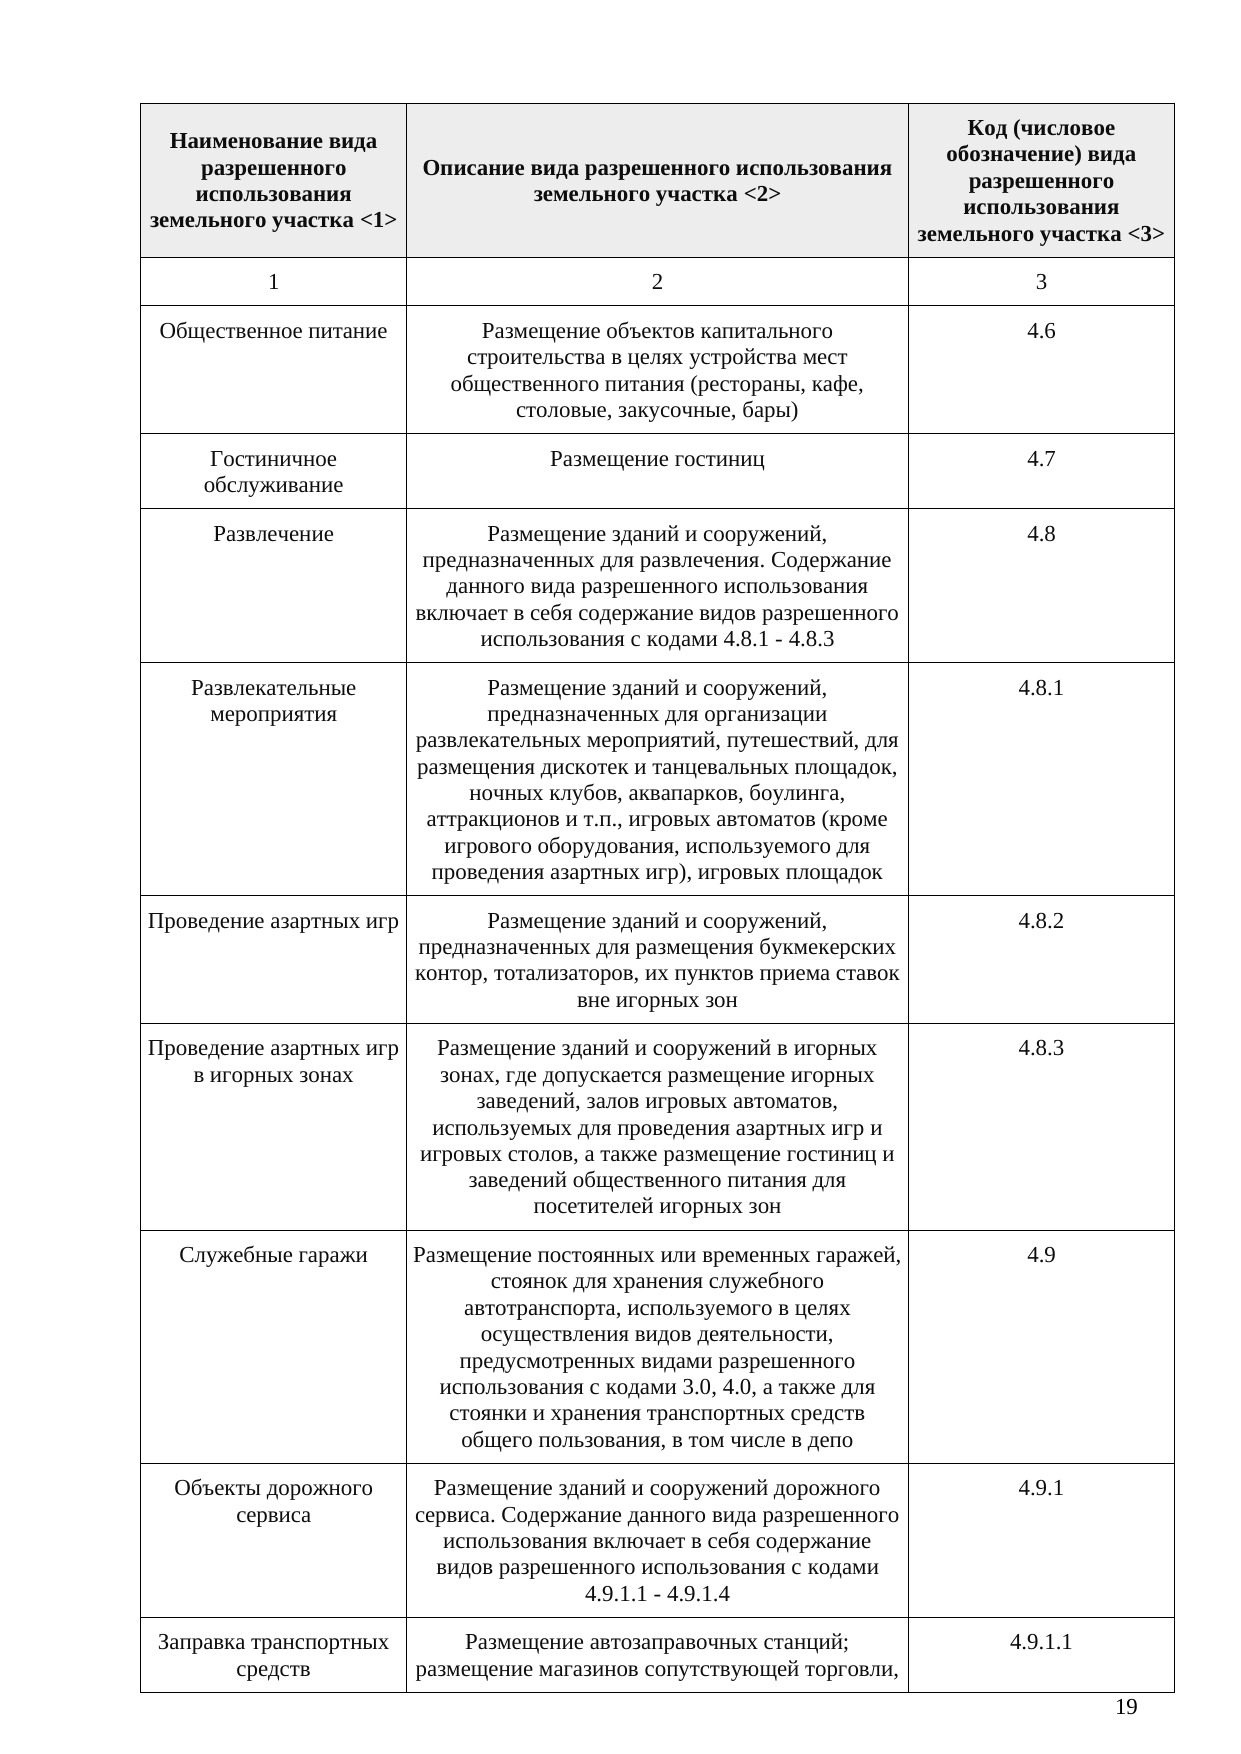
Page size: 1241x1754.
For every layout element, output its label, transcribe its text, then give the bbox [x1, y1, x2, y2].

table_cell 3 [909, 258, 1174, 305]
table_cell Размещение зданий и сооружений в игорных зонах, где допускается размещение игорных заведений, залов игровых автоматов, используемых для проведения азартных игр и игровых столов, а также размещение гостиниц и заведений общественного питания для посетителей игорных зон [407, 1024, 908, 1229]
table_cell Развлекательные мероприятия [141, 663, 406, 895]
table_cell 4.8.1 [909, 663, 1174, 895]
table_cell 4.8 [909, 509, 1174, 662]
table_cell 4.8.2 [909, 896, 1174, 1023]
table_cell 4.8.3 [909, 1024, 1174, 1229]
table_cell Проведение азартных игр в игорных зонах [141, 1024, 406, 1229]
table_cell Размещение объектов капитального строительства в целях устройства мест общественного питания (рестораны, кафе, столовые, закусочные, бары) [407, 306, 908, 433]
table_cell Размещение зданий и сооружений, предназначенных для размещения букмекерских контор, тотализаторов, их пунктов приема ставок вне игорных зон [407, 896, 908, 1023]
table_cell Служебные гаражи [141, 1231, 406, 1463]
table_header Наименование вида разрешенного использования земельного участка <1> [141, 104, 406, 257]
table_cell Общественное питание [141, 306, 406, 433]
table_cell Размещение зданий и сооружений, предназначенных для организации развлекательных мероприятий, путешествий, для размещения дискотек и танцевальных площадок, ночных клубов, аквапарков, боулинга, аттракционов и т.п., игровых автоматов (кроме игрового оборудования, используемого для проведения азартных игр), игровых площадок [407, 663, 908, 895]
table_cell Размещение постоянных или временных гаражей, стоянок для хранения служебного автотранспорта, используемого в целях осуществления видов деятельности, предусмотренных видами разрешенного использования с кодами 3.0, 4.0, а также для стоянки и хранения транспортных средств общего пользования, в том числе в депо [407, 1231, 908, 1463]
table_cell Объекты дорожного сервиса [141, 1464, 406, 1617]
table_cell 1 [141, 258, 406, 305]
table_cell 4.9.1 [909, 1464, 1174, 1617]
table_cell 2 [407, 258, 908, 305]
table_cell Развлечение [141, 509, 406, 662]
table_cell Гостиничное обслуживание [141, 434, 406, 508]
table_cell Размещение гостиниц [407, 434, 908, 508]
table_cell Размещение зданий и сооружений, предназначенных для развлечения. Содержание данного вида разрешенного использования включает в себя содержание видов разрешенного использования с кодами 4.8.1 - 4.8.3 [407, 509, 908, 662]
table_cell 4.7 [909, 434, 1174, 508]
table_cell Проведение азартных игр [141, 896, 406, 1023]
table_cell Размещение зданий и сооружений дорожного сервиса. Содержание данного вида разрешенного использования включает в себя содержание видов разрешенного использования с кодами 4.9.1.1 - 4.9.1.4 [407, 1464, 908, 1617]
table_cell 4.9 [909, 1231, 1174, 1463]
table_header Описание вида разрешенного использования земельного участка <2> [407, 104, 908, 257]
table_cell 4.9.1.1 [909, 1618, 1174, 1692]
table_cell 4.6 [909, 306, 1174, 433]
table_header Код (числовое обозначение) вида разрешенного использования земельного участка <3> [909, 104, 1174, 257]
table_cell Заправка транспортных средств [141, 1618, 406, 1692]
